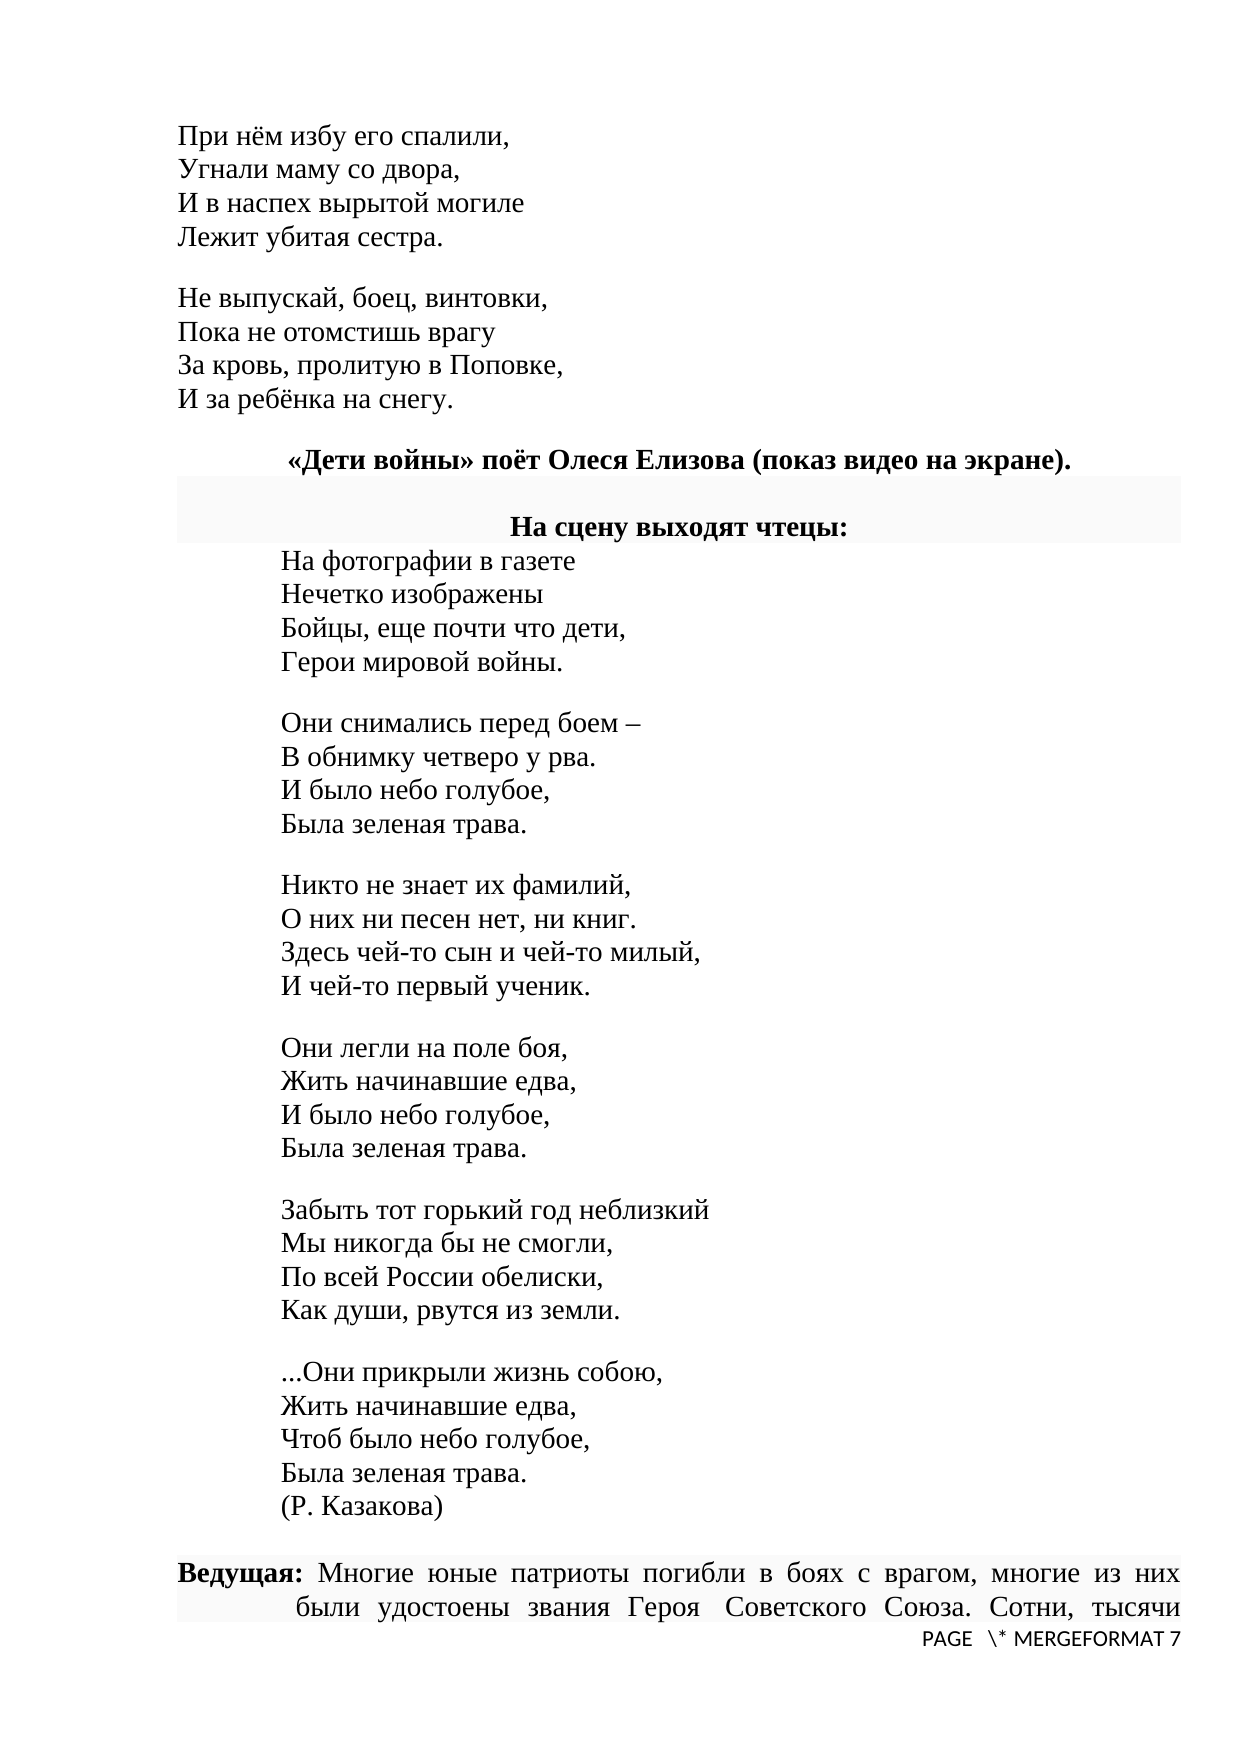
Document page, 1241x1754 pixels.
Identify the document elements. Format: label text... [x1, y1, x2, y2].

text Они легли на поле боя, Жить начинавшие едва, И было небо голубое, Была зеленая трава. [281, 1030, 1181, 1192]
text Забыть тот горький год неблизкий Мы никогда бы не смогли, По всей России обелиски, Как души, рвутся из земли. [281, 1192, 1181, 1354]
text Никто не знает их фамилий, О них ни песен нет, ни книг. Здесь чей-то сын и чей-то милый, И чей-то первый ученик. [281, 867, 1181, 1030]
text Не выпускай, боец, винтовки, Пока не отомстишь врагу За кровь, пролитую в Поповке, И за ребёнка на снегу. [177, 280, 1181, 442]
text ...Они прикрыли жизнь собою, Жить начинавшие едва, Чтоб было небо голубое, Была зеленая трава. (Р. Казакова) [281, 1354, 1181, 1522]
text При нём избу его спалили, Угнали маму со двора, И в наспех вырытой могиле Лежит убитая сестра. [177, 118, 1181, 280]
text «Дети войны» поёт Олеся Елизова (показ видео на экране). [177, 442, 1181, 476]
text На сцену выходят чтецы: [177, 509, 1181, 543]
text На фотографии в газете Нечетко изображены Бойцы, еще почти что дети, Герои мировой войны. [281, 543, 1181, 705]
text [177, 1555, 1181, 1622]
text Они снимались перед боем – В обнимку четверо у рва. И было небо голубое, Была зеленая трава. [281, 705, 1181, 867]
